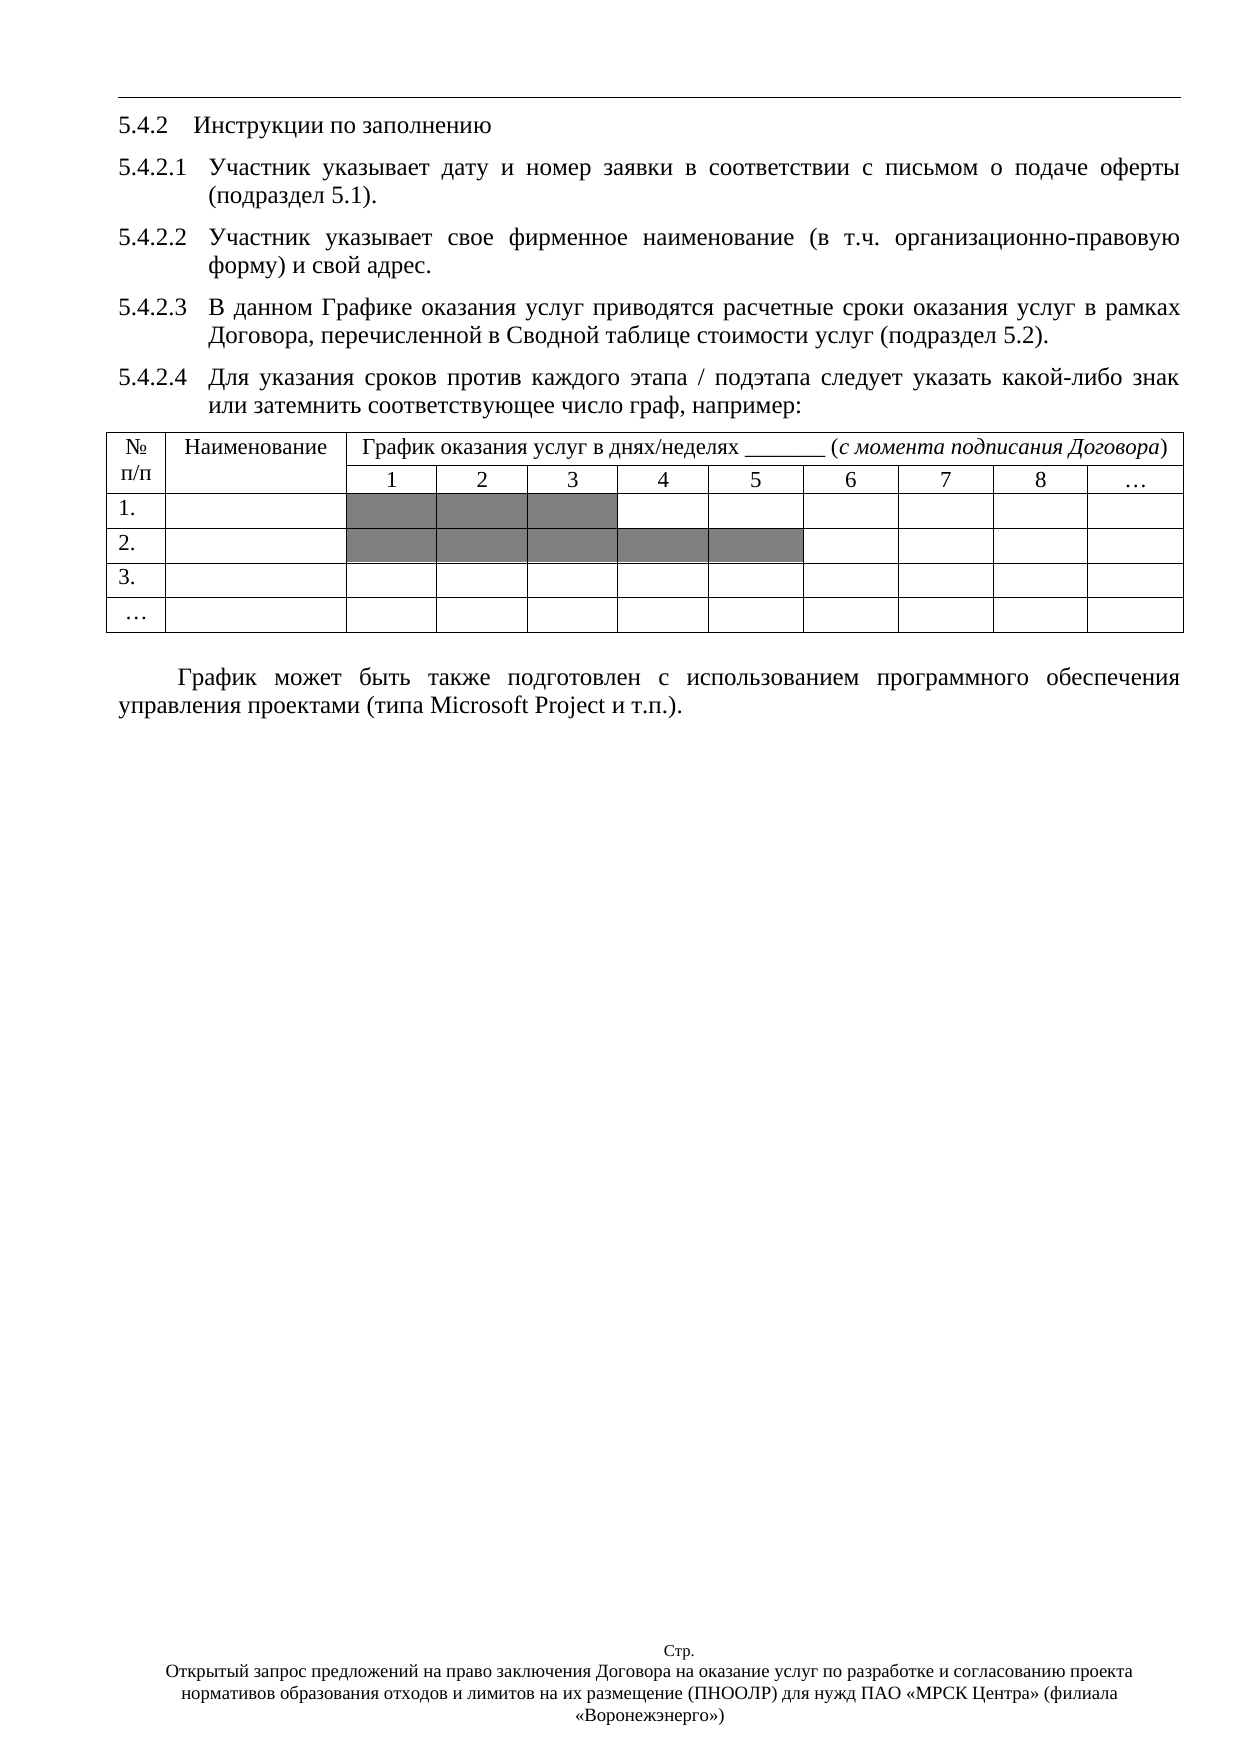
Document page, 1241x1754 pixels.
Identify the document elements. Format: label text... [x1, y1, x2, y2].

table_cell [804, 598, 898, 632]
table_cell … [107, 598, 165, 632]
table_cell [899, 564, 993, 597]
table_cell [528, 529, 617, 562]
table_cell [1088, 598, 1183, 632]
table_cell [618, 529, 708, 562]
table_cell [437, 564, 527, 597]
list Участник указывает дату и номер заявки в соответствии с письмом о подаче оферты (подраздел 5.1). [118, 152, 1181, 209]
table_cell [994, 494, 1087, 528]
list В данном Графике оказания услуг приводятся расчетные сроки оказания услуг в рамках Договора, перечисленной в Сводной таблице стоимости услуг (подраздел 5.2). [118, 292, 1181, 349]
table_cell [347, 564, 436, 597]
table_cell [994, 529, 1087, 562]
table_cell [437, 529, 527, 562]
table_cell 3 [528, 466, 617, 493]
table_cell [437, 598, 527, 632]
table_cell [347, 529, 436, 562]
table_cell [709, 564, 803, 597]
table_cell [166, 494, 346, 528]
subtitle Инструкции по заполнению [118, 111, 1181, 139]
table_cell … [1088, 466, 1183, 493]
table_cell 4 [618, 466, 708, 493]
table_header График оказания услуг в днях/неделях _______ (с момента подписания Договора) [347, 433, 1183, 465]
table_cell [899, 494, 993, 528]
text График может быть также подготовлен с использованием программного обеспечения управления проектами (типа Microsoft Project и т.п.). [118, 662, 1181, 719]
table_cell [709, 529, 803, 562]
table_cell [804, 494, 898, 528]
table_cell [528, 598, 617, 632]
table_cell [107, 494, 165, 528]
table_cell [107, 529, 165, 562]
table_cell [1088, 529, 1183, 562]
table_cell 8 [994, 466, 1087, 493]
table_cell [107, 564, 165, 597]
table_cell 2 [437, 466, 527, 493]
table_cell [528, 564, 617, 597]
table_cell [899, 529, 993, 562]
table_cell [618, 598, 708, 632]
table_cell 6 [804, 466, 898, 493]
table_cell [166, 564, 346, 597]
table_cell [1088, 564, 1183, 597]
table_cell [528, 494, 617, 528]
table_cell [347, 598, 436, 632]
list Участник указывает свое фирменное наименование (в т.ч. организационно-правовую форму) и свой адрес. [118, 222, 1181, 279]
table_cell [709, 598, 803, 632]
table_cell 7 [899, 466, 993, 493]
table_cell [166, 529, 346, 562]
table_cell [994, 564, 1087, 597]
table_cell [618, 494, 708, 528]
table_cell [899, 598, 993, 632]
table_cell [994, 598, 1087, 632]
table_cell [618, 564, 708, 597]
list Для указания сроков против каждого этапа / подэтапа следует указать какой-либо знак или затемнить соответствующее число граф, например: [118, 362, 1181, 419]
table_header Наименование [166, 433, 346, 493]
table_cell [437, 494, 527, 528]
table_cell [804, 529, 898, 562]
table_cell 5 [709, 466, 803, 493]
table_cell 1 [347, 466, 436, 493]
table_cell [709, 494, 803, 528]
table_cell [166, 598, 346, 632]
table_cell [804, 564, 898, 597]
table_cell [1088, 494, 1183, 528]
table_cell [347, 494, 436, 528]
table_header № п/п [107, 433, 165, 493]
